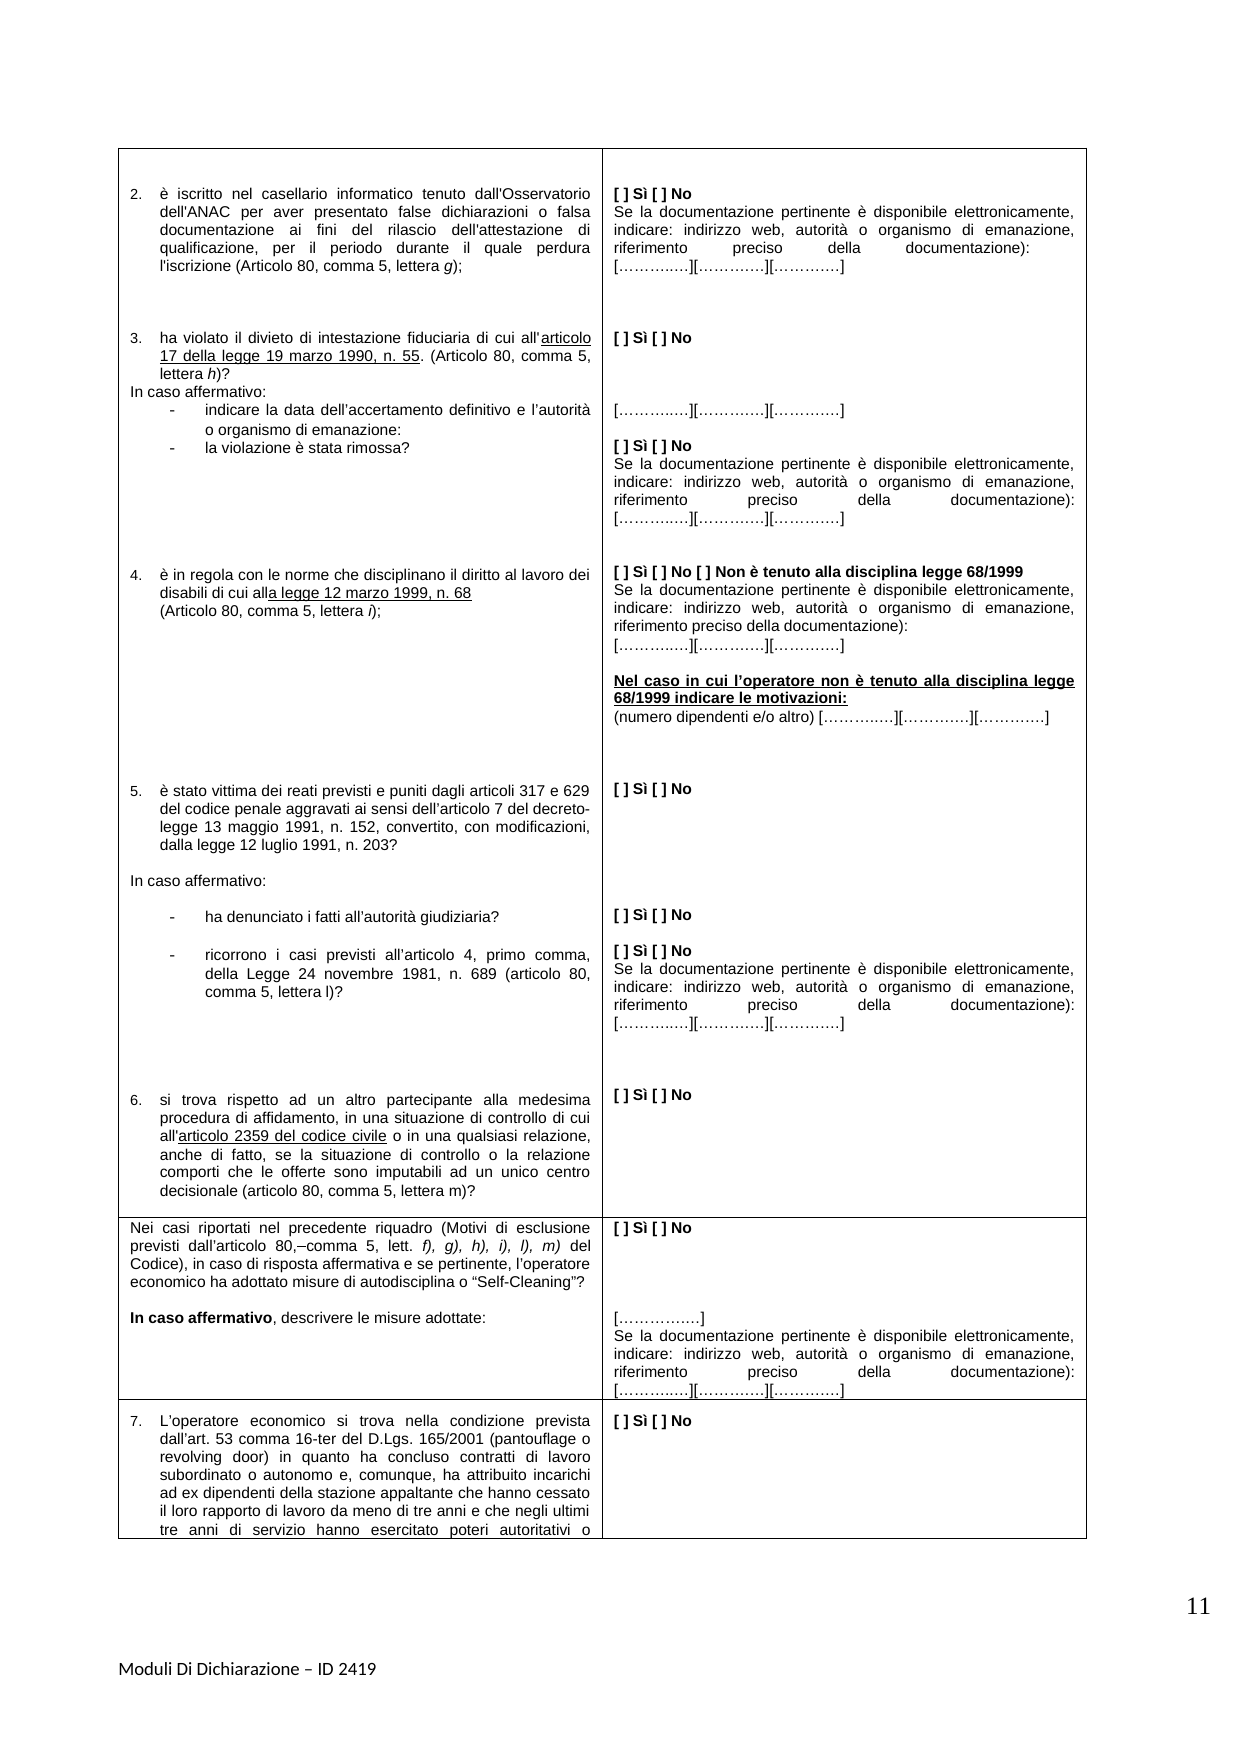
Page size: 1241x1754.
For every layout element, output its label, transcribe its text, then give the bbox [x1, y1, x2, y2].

table_cell [ ] Sì [ ] No [………….…] Se la documentazione pertinente è disponibile elettronicamente, indicare: indirizzo web, autorità o organismo di emanazione, riferimento preciso della documentazione): [………..…][……….…][……….…] [603, 1218, 1086, 1398]
table_cell Nei casi riportati nel precedente riquadro (Motivi di esclusione previsti dall’articolo 80, comma 5, lett. f), g), h), i), l), m) del Codice), in caso di risposta affermativa e se pertinente, l’operatore economico ha adottato misure di autodisciplina o “Self-Cleaning”? In caso affermativo, descrivere le misure adottate: [119, 1218, 602, 1398]
table_cell [ ] Sì [ ] No [603, 1400, 1086, 1538]
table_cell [119, 149, 602, 1217]
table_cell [119, 1400, 602, 1538]
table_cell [603, 149, 1086, 1217]
